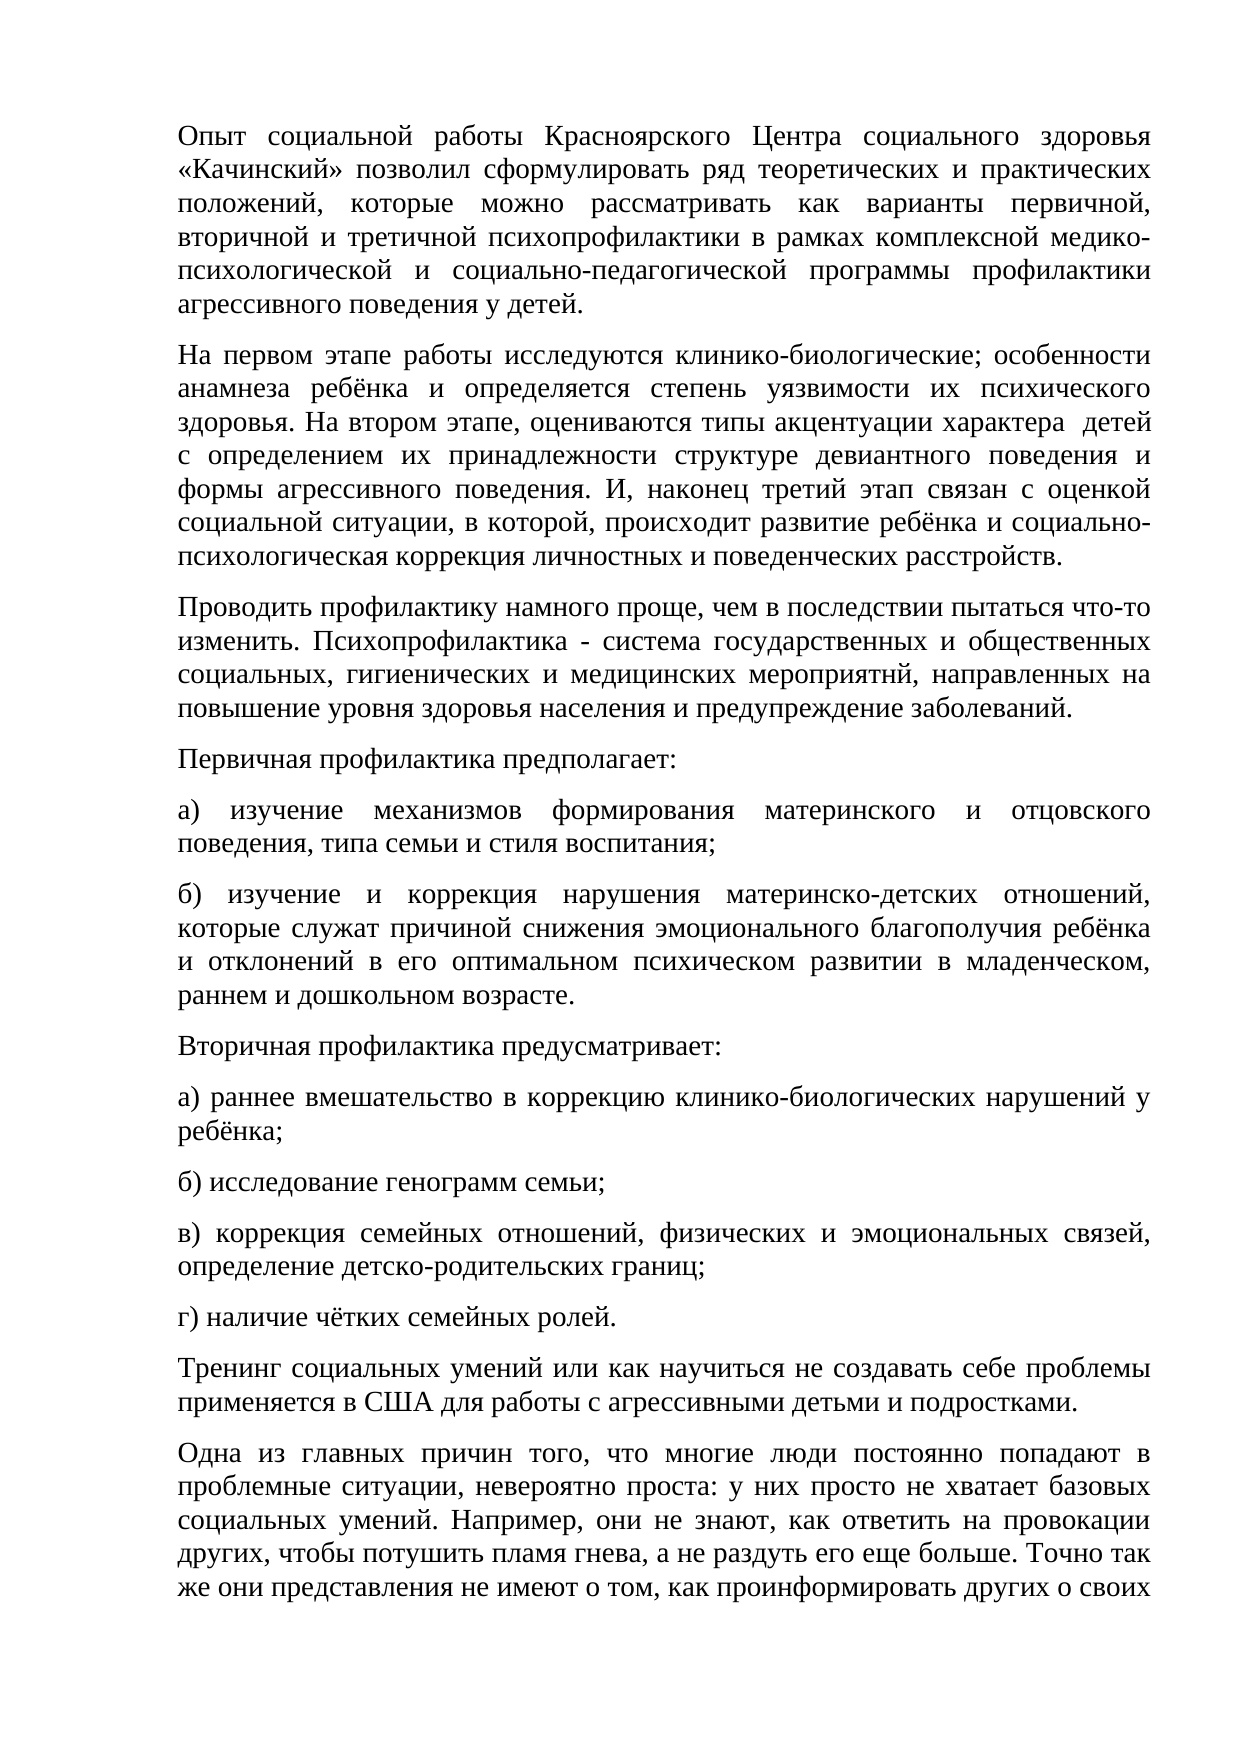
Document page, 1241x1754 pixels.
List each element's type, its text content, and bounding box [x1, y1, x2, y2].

text На первом этапе работы исследуются клинико-биологические; особенности анамнеза ребёнка и определяется степень уязвимости их психического здоровья. На втором этапe, оцениваются типы акцентуации характера детей с определением их принадлежности структуре девиантного поведения и формы агрессивного поведения. И, наконец третий этап связан с оценкой социальной ситуации, в которой, происходит развитие ребёнка и социально-психологическая коррекция личностных и поведенческих расстройств. [177, 337, 1152, 572]
text б) изучение и коррекция нарушения материнско-детских отношений, которые служат причиной снижения эмоционального благополучия ребёнка и отклонений в его оптимальном психическом развитии в младенческом, раннем и дошкольном возрасте. [177, 876, 1152, 1011]
text а) раннее вмешательство в коррекцию клинико-биологических нарушений у ребёнка; [177, 1079, 1152, 1146]
text Вторичная профилактика предусматривает: [177, 1028, 1152, 1062]
text Опыт социальной работы Красноярского Центра социального здоровья «Качинский» позволил сформулировать ряд теоретических и практических положений, которые можно рассматривать как варианты первичной, вторичной и третичной психопрофилактики в рамках комплексной медико-психологической и социально-педагогической программы профилактики агрессивного поведения у детей. [177, 118, 1152, 319]
text г) наличие чётких семейных ролей. [177, 1299, 1152, 1333]
text б) исследование генограмм семьи; [177, 1164, 1152, 1197]
text а) изучение механизмов формирования материнского и отцовского поведения, типа семьи и стиля воспитания; [177, 792, 1152, 859]
text Проводить профилактику намного проще, чем в последствии пытаться что-то изменить. Психопрофилактика - система государственных и общественных социальных, гигиенических и медицинских мероприятнй, направленных на повышение уровня здоровья населения и предупреждение заболеваний. [177, 589, 1152, 723]
text Первичная профилактика предполагает: [177, 741, 1152, 774]
text в) коррекция семейных отношений, физических и эмоциональных связей, определение детско-родительских границ; [177, 1215, 1152, 1282]
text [177, 1435, 1152, 1603]
text Тренинг социальных умений или как научиться не создавать себе проблемы применяется в США для работы с агрессивными детьми и подростками. [177, 1350, 1152, 1417]
